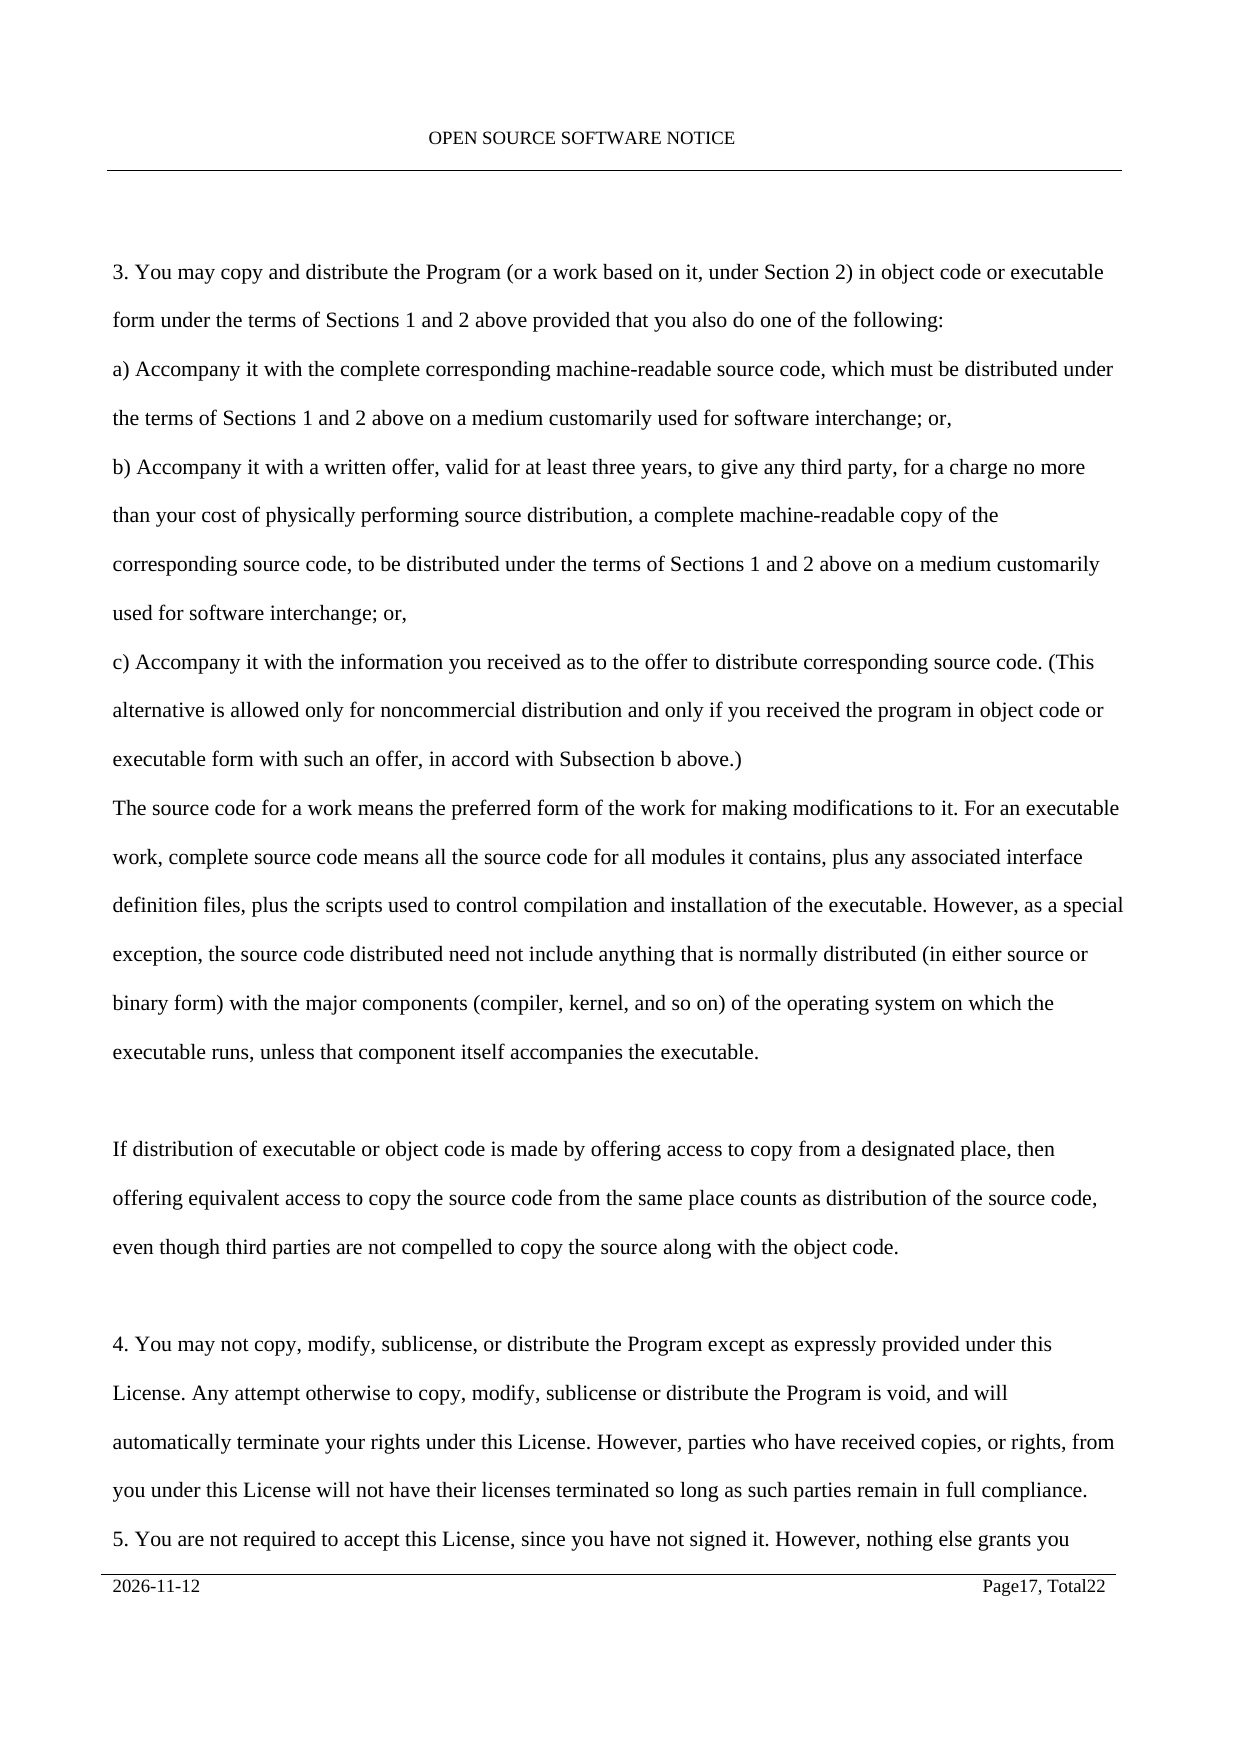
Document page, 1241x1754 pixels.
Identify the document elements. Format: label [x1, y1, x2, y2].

text [112, 206, 1128, 1555]
